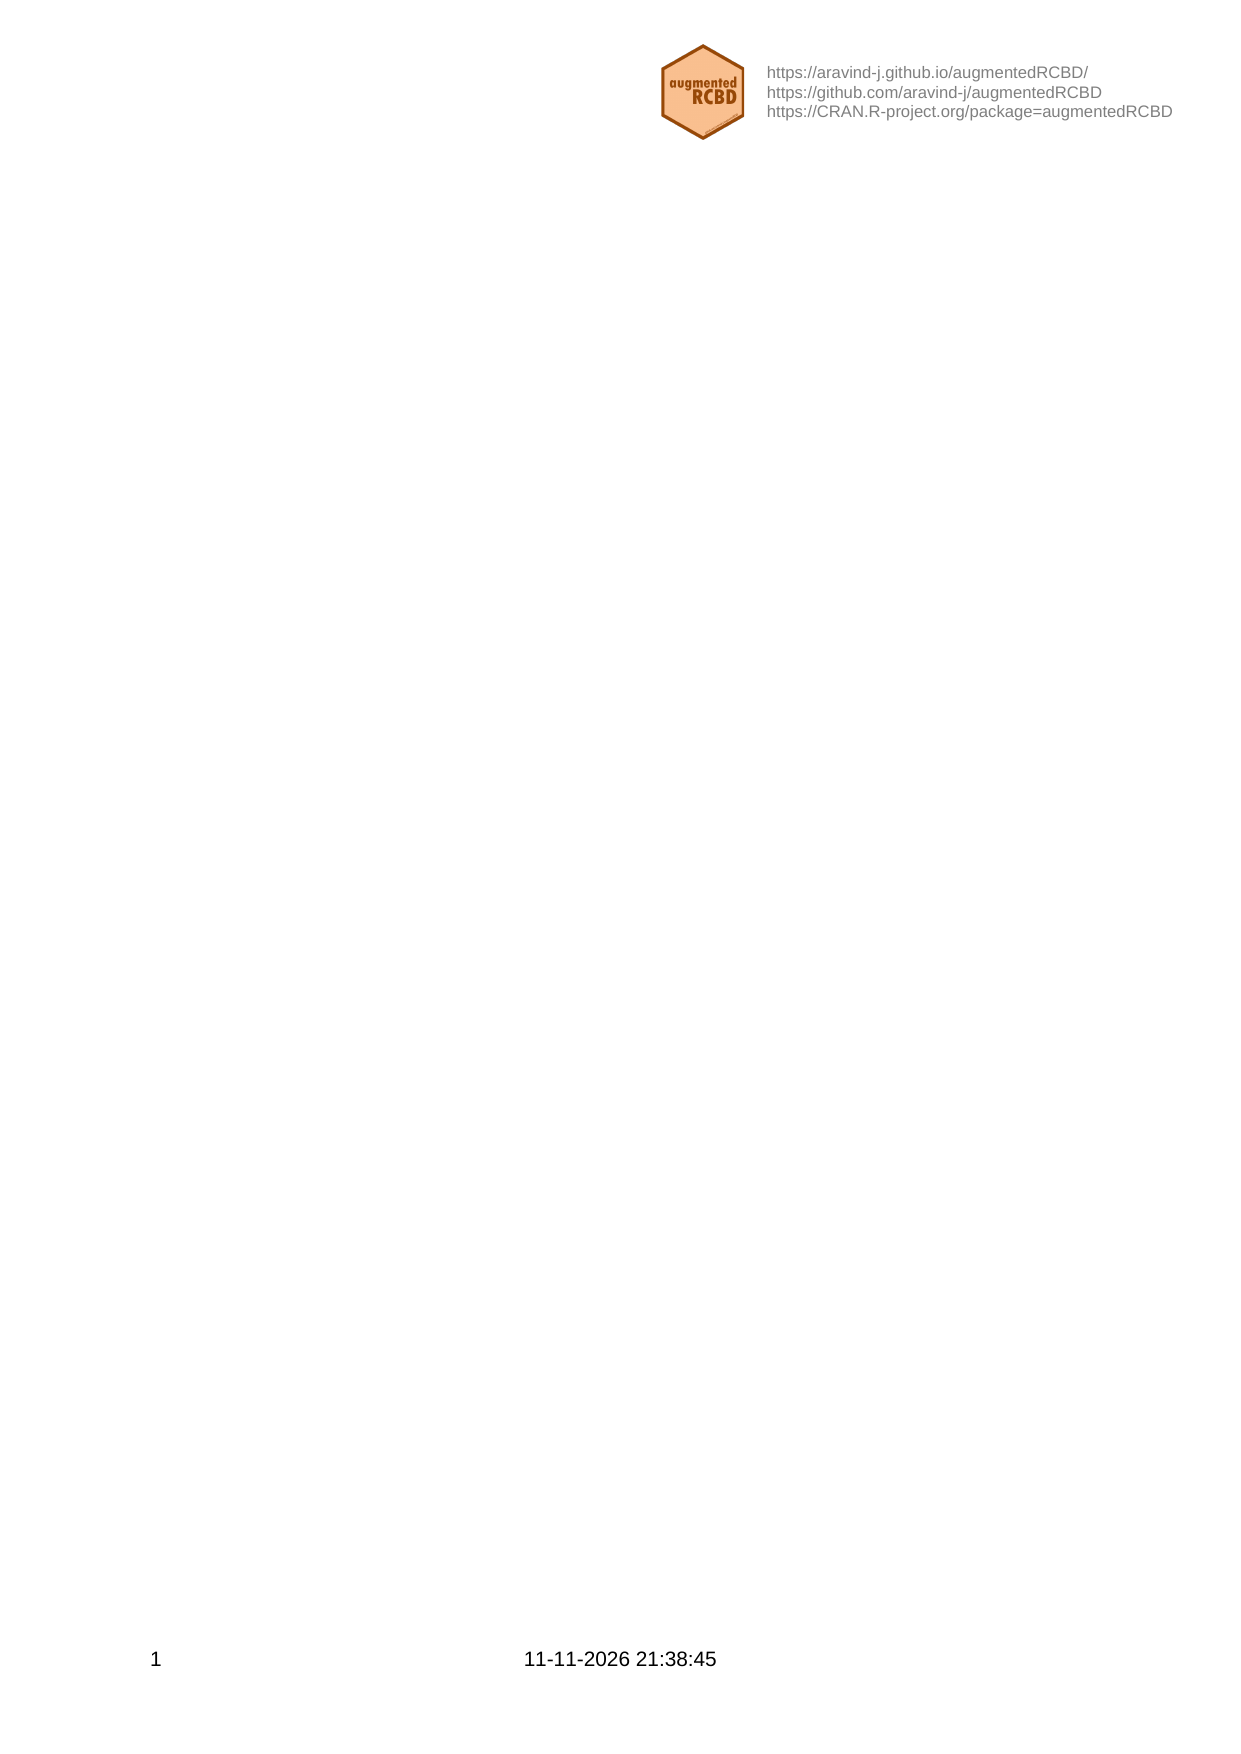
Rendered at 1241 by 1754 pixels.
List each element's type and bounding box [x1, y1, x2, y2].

picture [661, 44, 745, 140]
